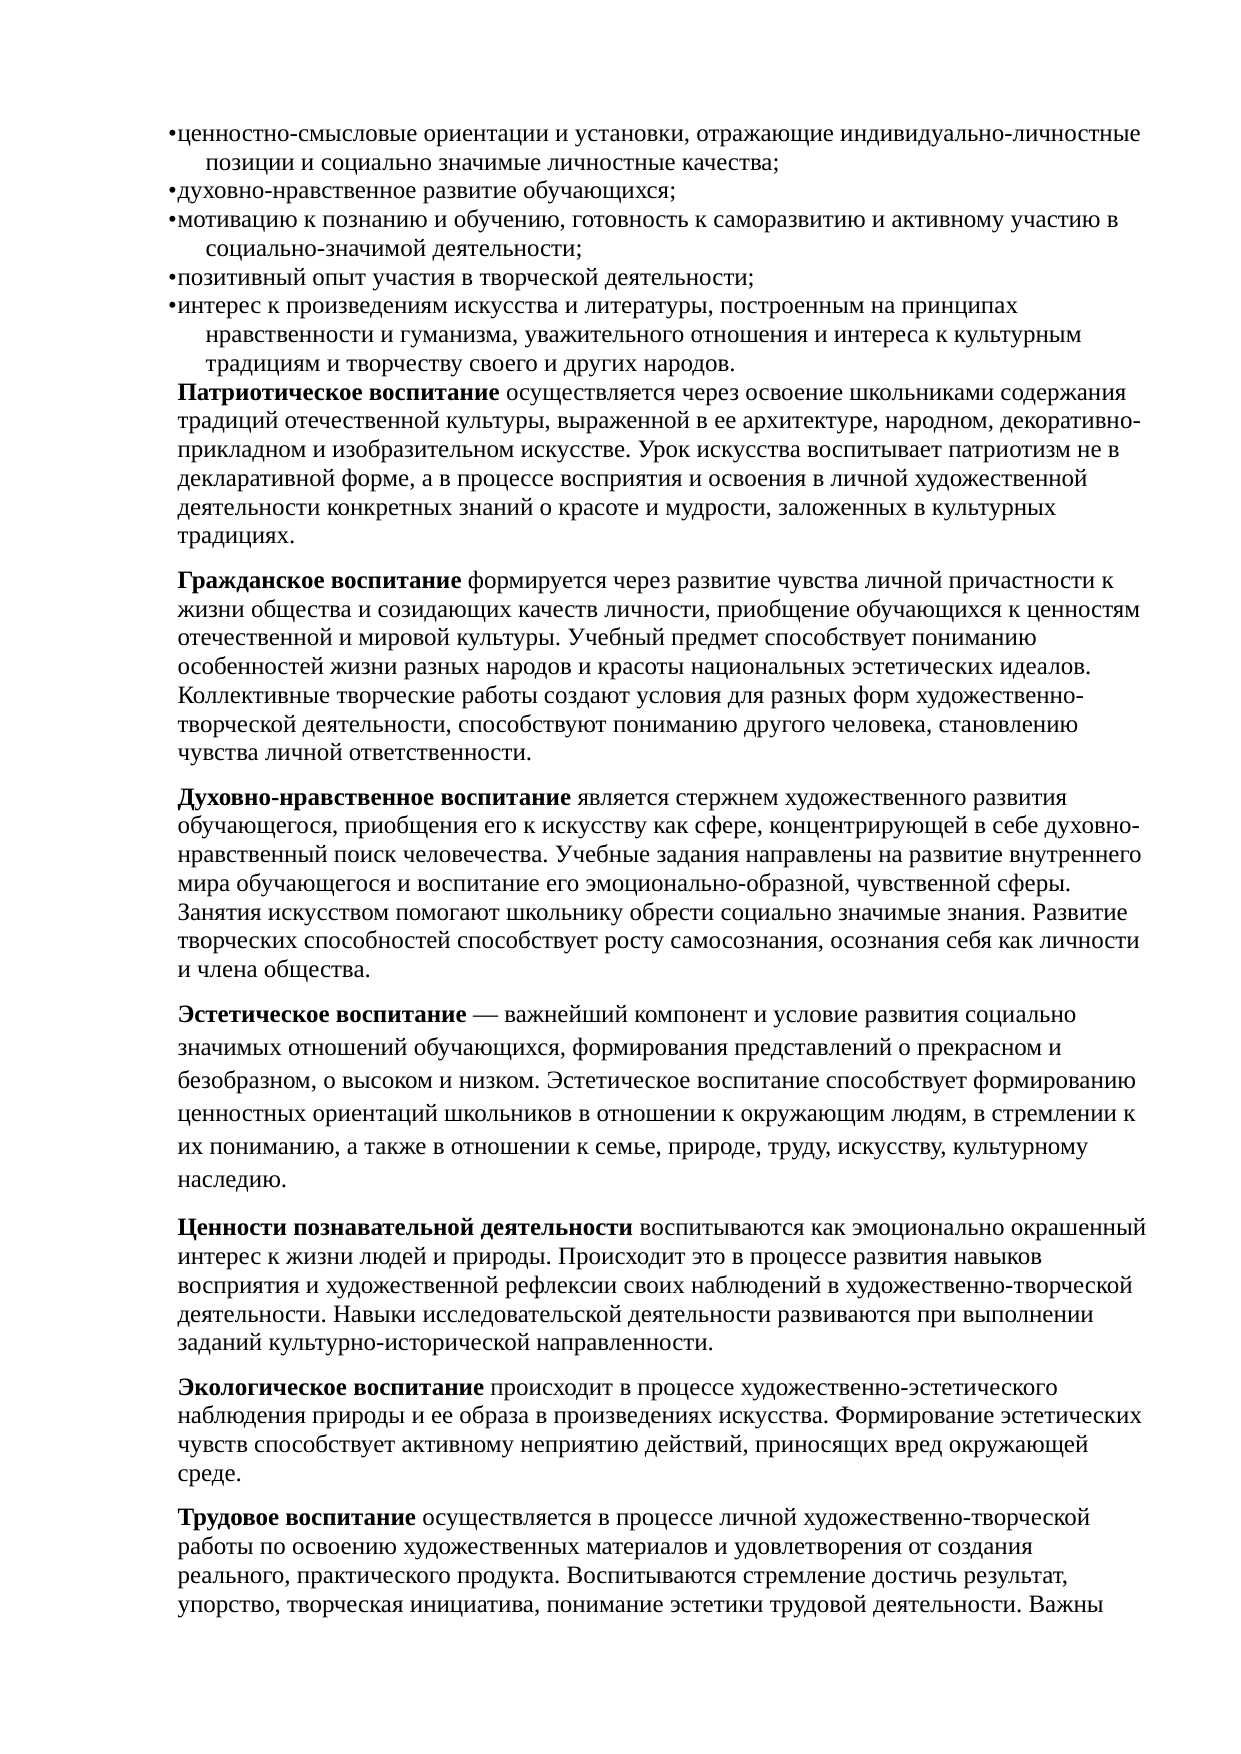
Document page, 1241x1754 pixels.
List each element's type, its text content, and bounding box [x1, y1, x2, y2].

text Эстетическое воспитание — важнейший компонент и условие развития социально значимых отношений обучающихся, формирования представлений о прекрасном и безобразном, о высоком и низком. Эстетическое воспитание способствует формированию ценностных ориентаций школьников в отношении к окружающим людям, в стремлении к их пониманию, а также в отношении к семье, природе, труду, искусству, культурному наследию. [177, 999, 1152, 1193]
text Экологическое воспитание происходит в процессе художественно-эстетического наблюдения природы и ее образа в произведениях искусства. Формирование эстетических чувств способствует активному неприятию действий, приносящих вред окружающей среде. [177, 1372, 1152, 1487]
list позитивный опыт участия в творческой деятельности; [168, 262, 1152, 291]
text Духовно-нравственное воспитание является стержнем художественного развития обучающегося, приобщения его к искусству как сфере, концентрирующей в себе духовно-нравственный поиск человечества. Учебные задания направлены на развитие внутреннего мира обучающегося и воспитание его эмоционально-образной, чувственной сферы. Занятия искусством помогают школьнику обрести социально значимые знания. Развитие творческих способностей способствует росту самосознания, осознания себя как личности и члена общества. [177, 782, 1152, 983]
list ценностно-смысловые ориентации и установки, отражающие индивидуально-личностные позиции и социально значимые личностные качества; [168, 118, 1152, 176]
text Патриотическое воспитание осуществляется через освоение школьниками содержания традиций отечественной культуры, выраженной в ее архитектуре, народном, декоративно-прикладном и изобразительном искусстве. Урок искусства воспитывает патриотизм не в декларативной форме, а в процессе восприятия и освоения в личной художественной деятельности конкретных знаний о красоте и мудрости, заложенных в культурных традициях. [177, 377, 1152, 549]
list мотивацию к познанию и обучению, готовность к саморазвитию и активному участию в социально-значимой деятельности; [168, 204, 1152, 262]
list духовно-нравственное развитие обучающихся; [168, 176, 1152, 204]
text Ценности познавательной деятельности воспитываются как эмоционально окрашенный интерес к жизни людей и природы. Происходит это в процессе развития навыков восприятия и художественной рефлексии своих наблюдений в художественно-творческой деятельности. Навыки исследовательской деятельности развиваются при выполнении заданий культурно-исторической направленности. [177, 1212, 1152, 1356]
list интерес к произведениям искусства и литературы, построенным на принципах нравственности и гуманизма, уважительного отношения и интереса к культурным традициям и творчеству своего и других народов. [168, 291, 1152, 377]
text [177, 1502, 1152, 1617]
text Гражданское воспитание формируется через развитие чувства личной причастности к жизни общества и созидающих качеств личности, приобщение обучающихся к ценностям отечественной и мировой культуры. Учебный предмет способствует пониманию особенностей жизни разных народов и красоты национальных эстетических идеалов. Коллективные творческие работы создают условия для разных форм художественно-творческой деятельности, способствуют пониманию другого человека, становлению чувства личной ответственности. [177, 565, 1152, 766]
